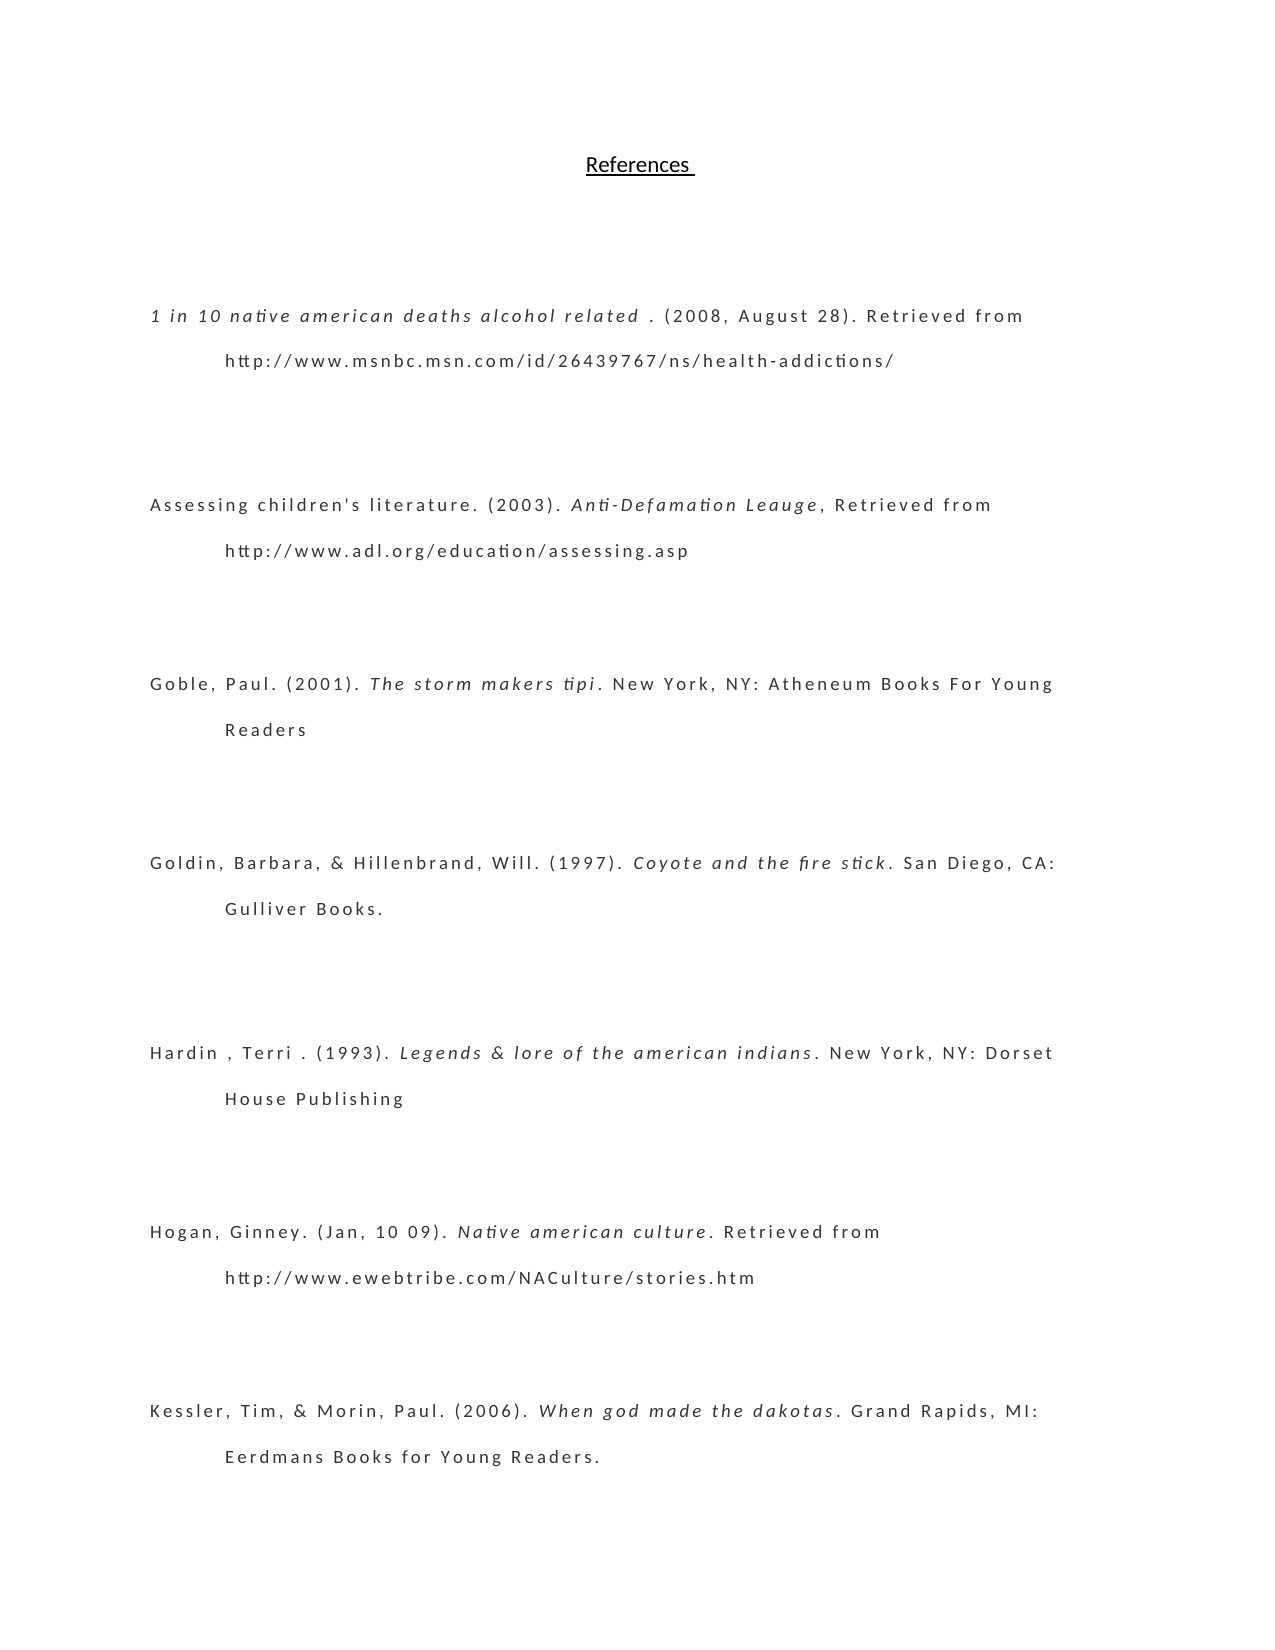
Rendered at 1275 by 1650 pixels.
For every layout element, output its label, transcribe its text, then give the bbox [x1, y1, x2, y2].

text Goldin, Barbara, & Hillenbrand, Will. (1997). Coyote and the fire stick. San Diego, CA: Gulliver Books. [150, 851, 1125, 920]
text Assessing children's literature. (2003). Anti-Defamation Leauge, Retrieved from http://www.adl.org/education/assessing.asp [150, 493, 1125, 562]
text Goble, Paul. (2001). The storm makers tipi. New York, NY: Atheneum Books For Young Readers [150, 672, 1125, 741]
text 1 in 10 native american deaths alcohol related . (2008, August 28). Retrieved from http://www.msnbc.msn.com/id/26439767/ns/health-addictions/ [150, 304, 1125, 372]
text Kessler, Tim, & Morin, Paul. (2006). When god made the dakotas. Grand Rapids, MI: Eerdmans Books for Young Readers. [150, 1399, 1125, 1468]
text Hogan, Ginney. (Jan, 10 09). Native american culture. Retrieved from http://www.ewebtribe.com/NACulture/stories.htm [150, 1220, 1125, 1289]
text References [150, 150, 1125, 178]
text Hardin , Terri . (1993). Legends & lore of the american indians. New York, NY: Dorset House Publishing [150, 1041, 1125, 1109]
